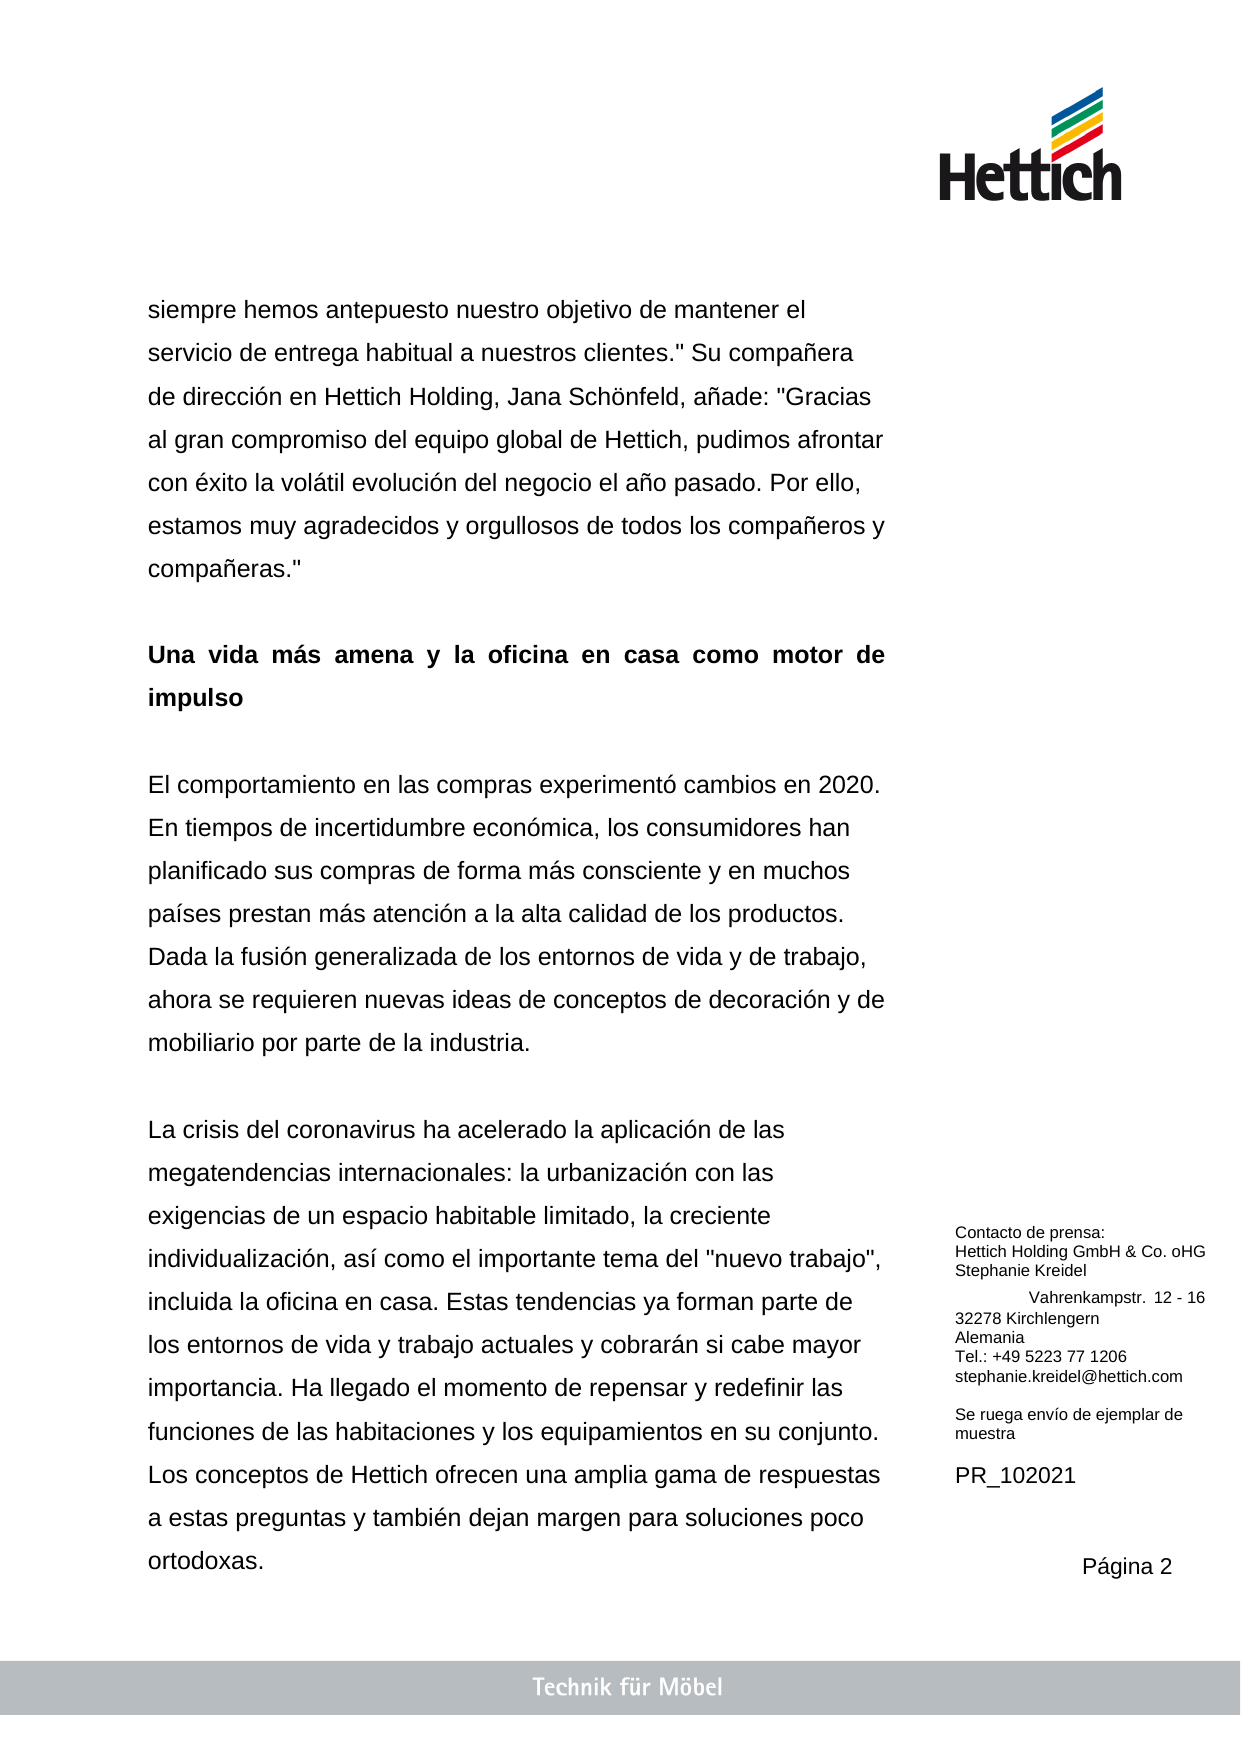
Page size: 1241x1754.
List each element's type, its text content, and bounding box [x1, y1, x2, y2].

text Una vida más amena y la oficina en casa como motor de impulso [148, 640, 887, 712]
picture [0, 1598, 1241, 1715]
text La crisis del coronavirus ha acelerado la aplicación de las megatendencias internacionales: la urbanización con las exigencias de un espacio habitable limitado, la creciente individualización, así como el importante tema del "nuevo trabajo", incluida la oficina en casa. Estas tendencias ya forman parte de los entornos de vida y trabajo actuales y cobrarán si cabe mayor importancia. Ha llegado el momento de repensar y redefinir las funciones de las habitaciones y los equipamientos en su conjunto. Los conceptos de Hettich ofrecen una amplia gama de respuestas a estas preguntas y también dejan margen para soluciones poco ortodoxas. [148, 1115, 887, 1575]
picture [0, 6, 1241, 263]
text El comportamiento en las compras experimentó cambios en 2020. En tiempos de incertidumbre económica, los consumidores han planificado sus compras de forma más consciente y en muchos países prestan más atención a la alta calidad de los productos. Dada la fusión generalizada de los entornos de vida y de trabajo, ahora se requieren nuevas ideas de conceptos de decoración y de mobiliario por parte de la industria. [148, 770, 887, 1057]
